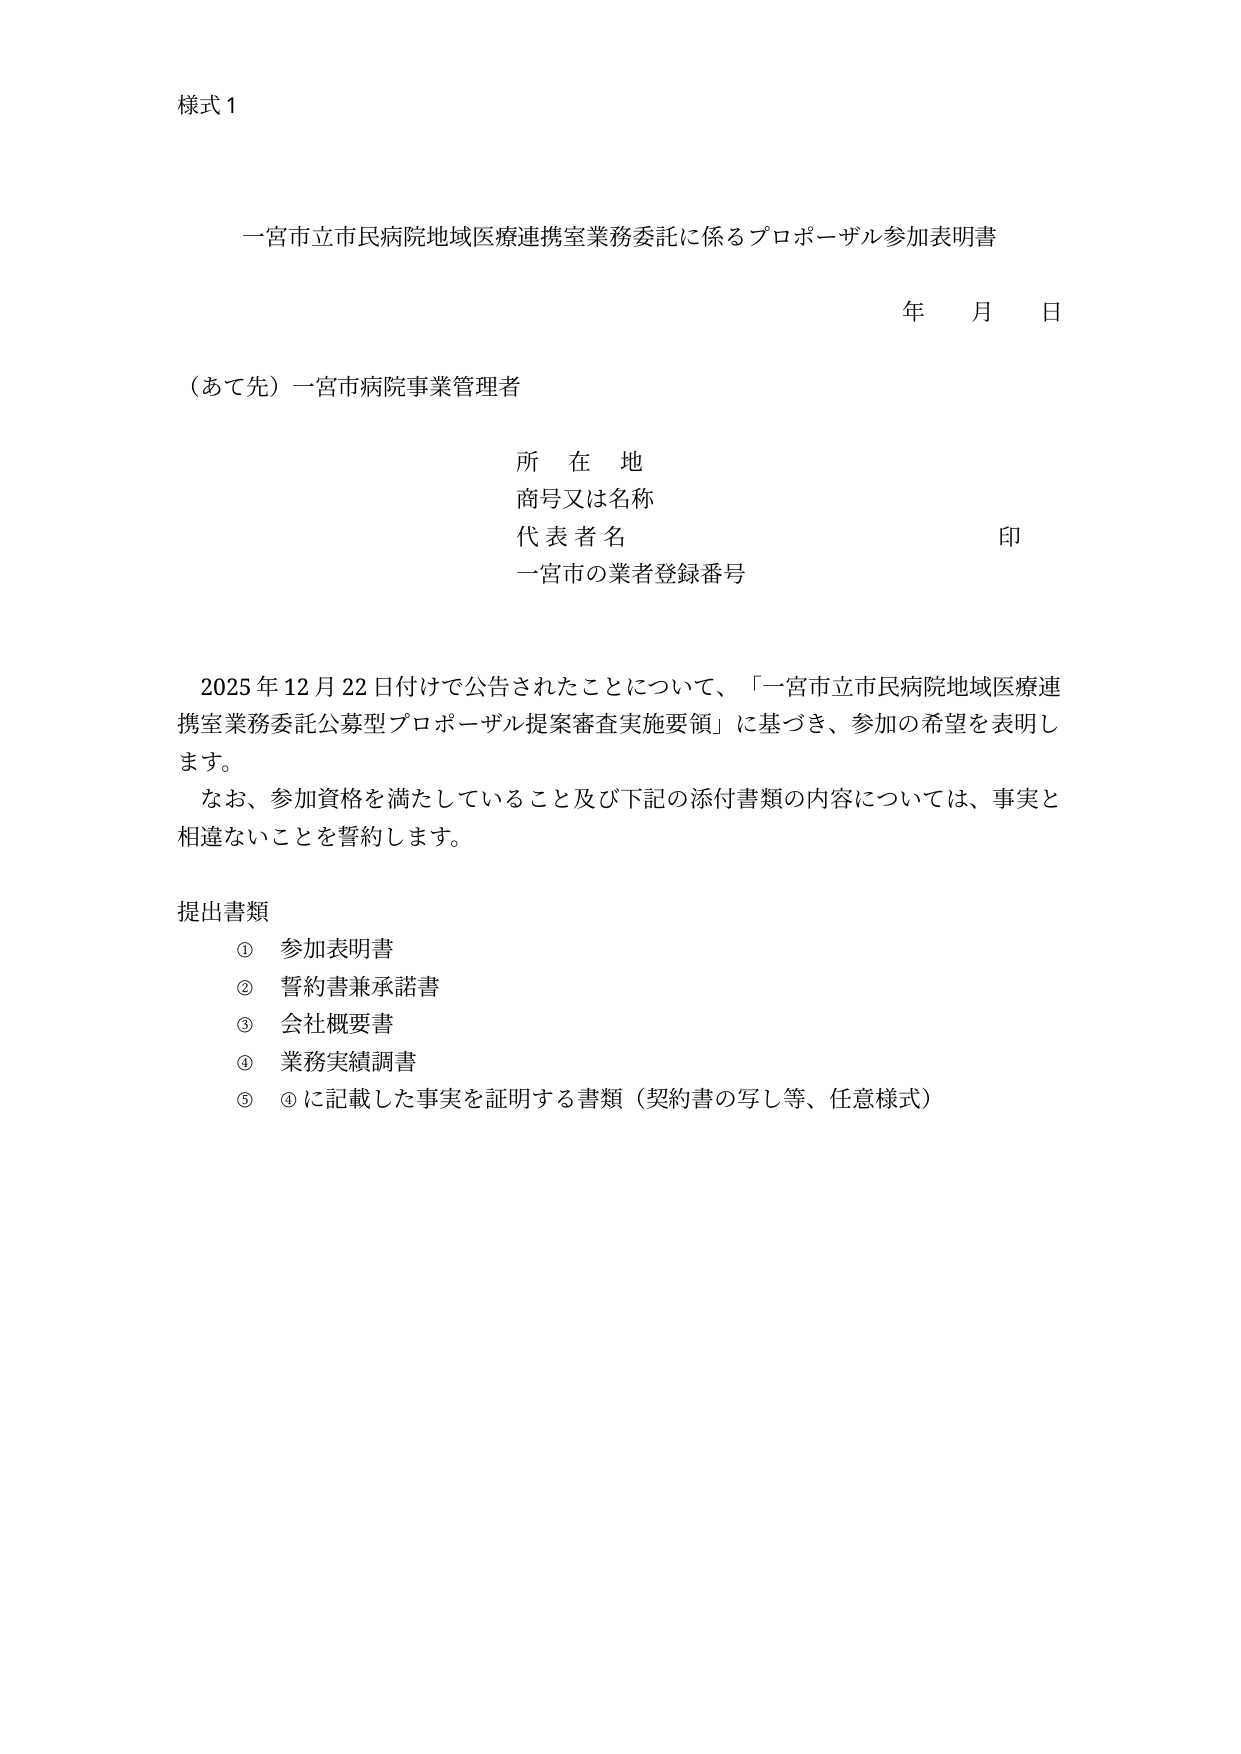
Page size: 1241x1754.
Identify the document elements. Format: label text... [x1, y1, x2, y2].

text 代 表 者 名 印 [517, 517, 1063, 554]
list 誓約書兼承諾書 [236, 967, 1063, 1004]
text 商号又は名称 [517, 479, 963, 517]
text 所 在 地 [517, 442, 963, 479]
list 業務実績調書 [236, 1042, 1063, 1079]
list ④に記載した事実を証明する書類（契約書の写し等、任意様式） [236, 1079, 1063, 1117]
list 会社概要書 [236, 1004, 1063, 1042]
text 一宮市立市民病院地域医療連携室業務委託に係るプロポーザル参加表明書 [177, 217, 1063, 254]
text 2025年12月22日付けで公告されたことについて、「一宮市立市民病院地域医療連携室業務委託公募型プロポーザル提案審査実施要領」に基づき、参加の希望を表明します。 [177, 667, 1063, 779]
text なお、参加資格を満たしていること及び下記の添付書類の内容については、事実と相違ないことを誓約します。 [177, 779, 1063, 854]
text 年 月 日 [177, 292, 1063, 329]
text 提出書類 [177, 892, 1063, 929]
list 参加表明書 [236, 929, 1063, 967]
text 一宮市の業者登録番号 [517, 554, 963, 592]
text （あて先）一宮市病院事業管理者 [177, 367, 1063, 404]
